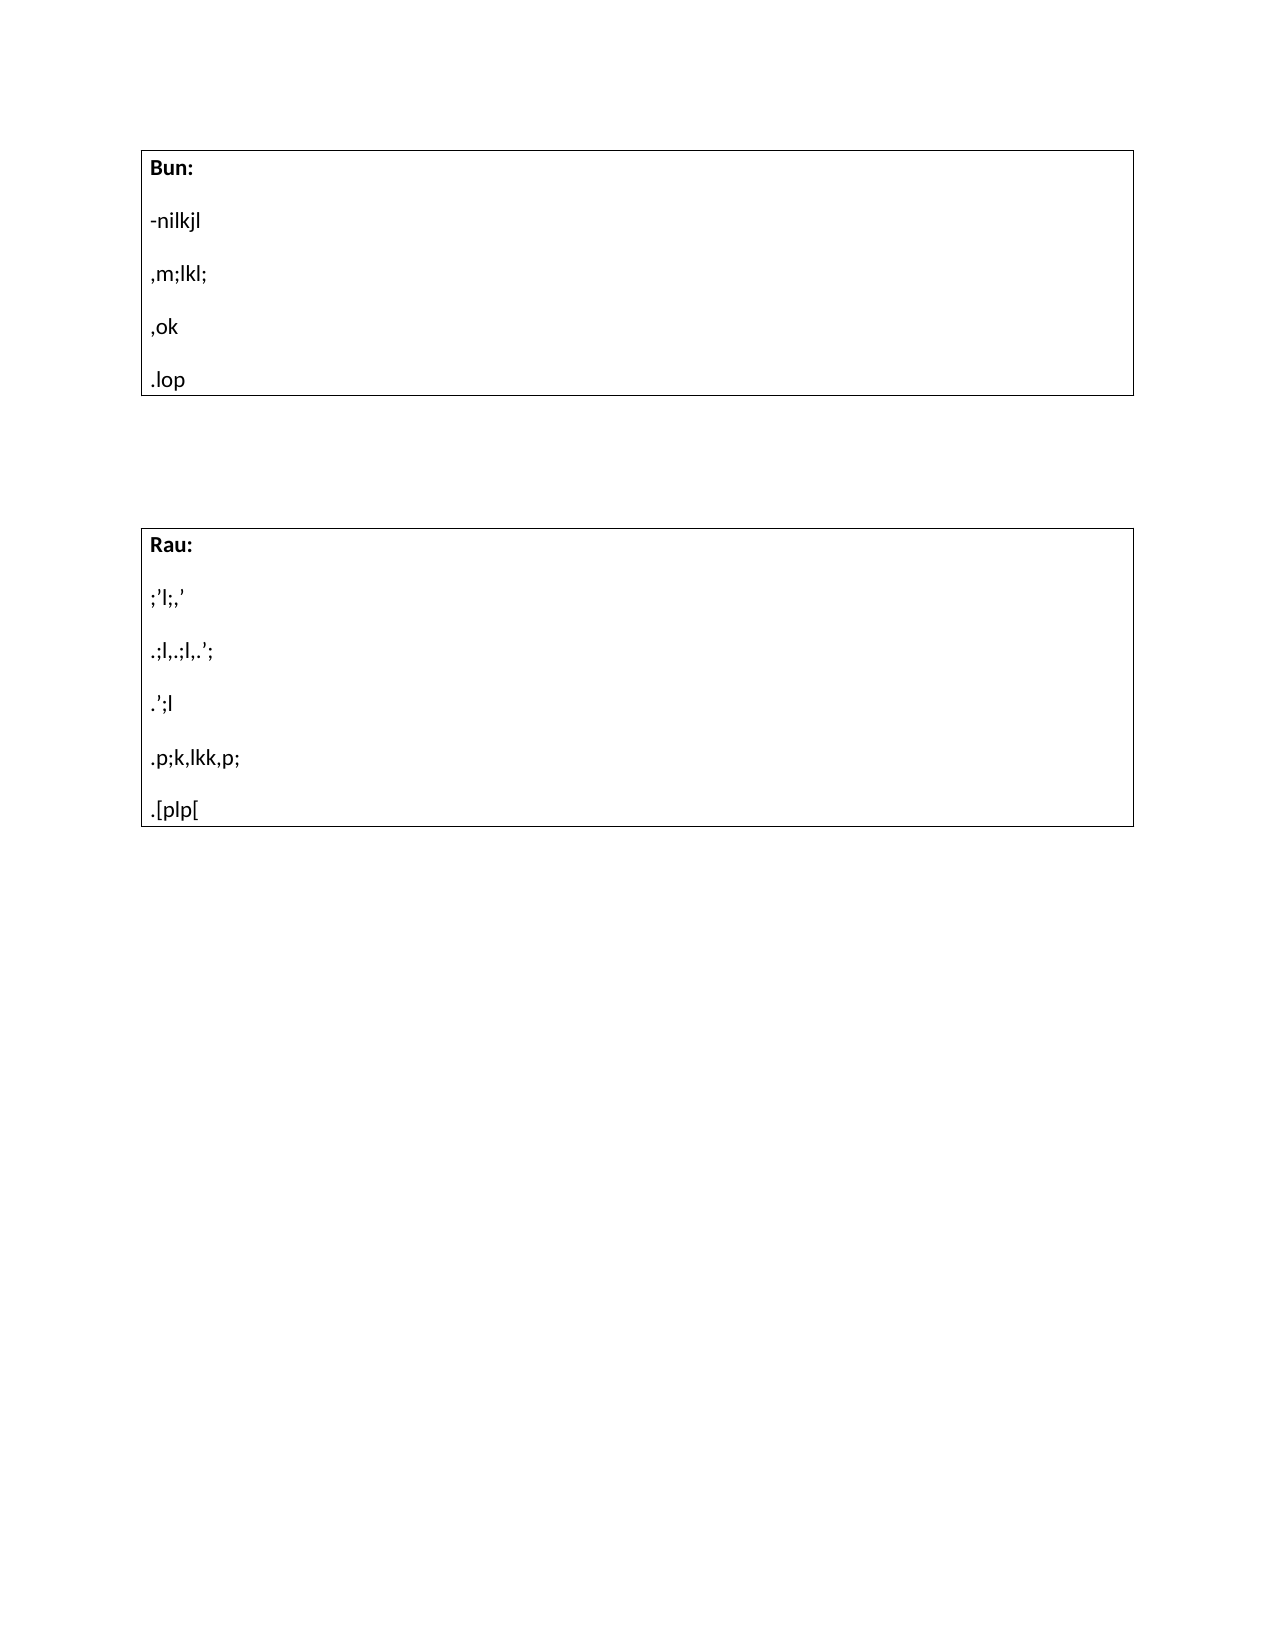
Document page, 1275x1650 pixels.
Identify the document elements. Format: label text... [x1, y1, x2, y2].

text .;l,.;l,.’; [142, 633, 1133, 664]
text .[plp[ [142, 792, 1133, 826]
text Rau: [142, 529, 1133, 558]
text .’;l [142, 686, 1133, 718]
text .lop [142, 362, 1133, 395]
text ,ok [142, 309, 1133, 340]
text ;’l;,’ [142, 580, 1133, 612]
text -nilkjl [142, 203, 1133, 234]
text Bun: [142, 151, 1133, 181]
text .p;k,lkk,p; [142, 739, 1133, 771]
text ,m;lkl; [142, 256, 1133, 287]
